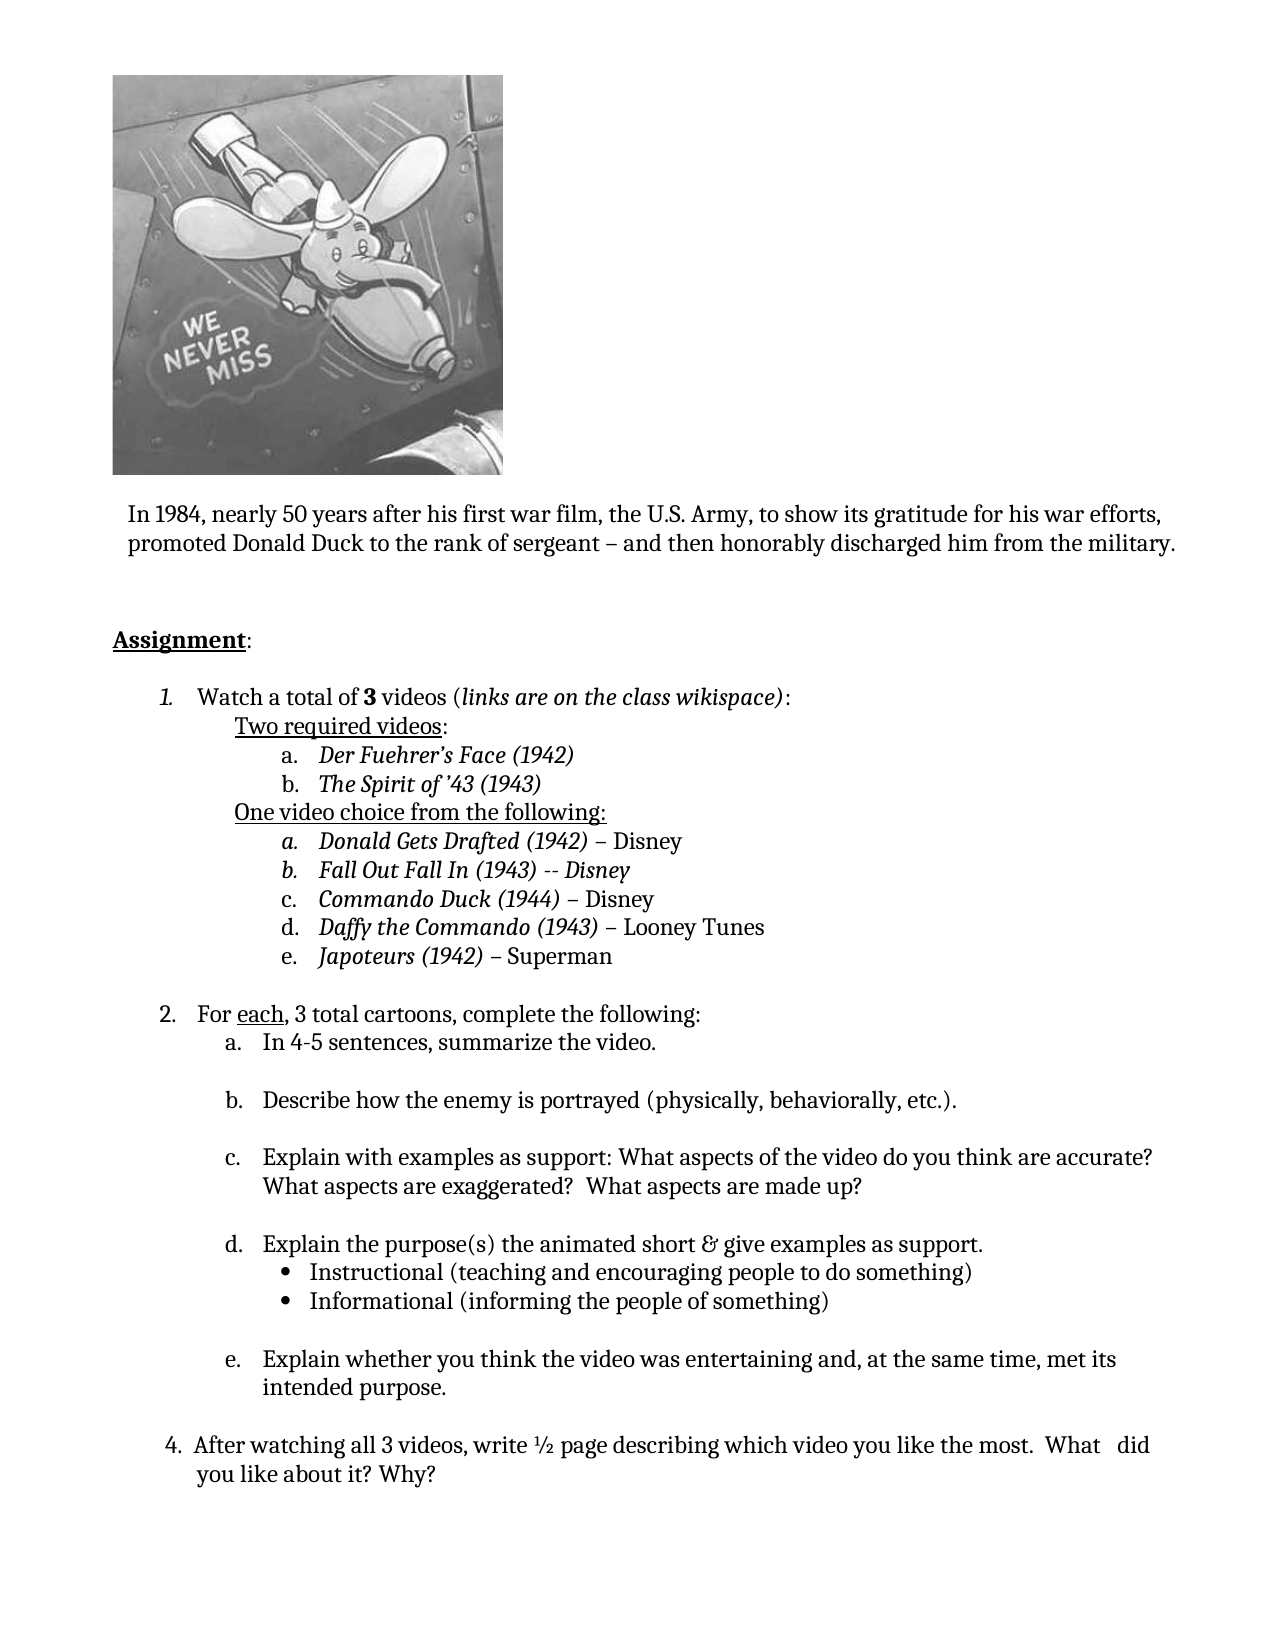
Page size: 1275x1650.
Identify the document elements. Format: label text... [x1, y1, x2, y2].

list Explain with examples as support: What aspects of the video do you think are accurate? What aspects are exaggerated? What aspects are made up? [225, 1143, 1181, 1201]
list The Spirit of ’43 (1943) [281, 769, 1181, 798]
list Donald Gets Drafted (1942) – Disney [281, 827, 1181, 856]
list Watch a total of 3 videos (links are on the class wikispace): [159, 683, 1181, 712]
list Commando Duck (1944) – Disney [281, 884, 1181, 913]
list For each, 3 total cartoons, complete the following: [159, 999, 1181, 1028]
list Instructional (teaching and encouraging people to do something) [281, 1258, 1181, 1287]
text Assignment: [112, 475, 1181, 654]
list Explain the purpose(s) the animated short & give examples as support. [225, 1229, 1181, 1258]
list Der Fuehrer’s Face (1942) [281, 741, 1181, 769]
list Fall Out Fall In (1943) -- Disney [281, 856, 1181, 884]
list Informational (informing the people of something) [281, 1287, 1181, 1316]
list One video choice from the following: [234, 798, 1181, 827]
list Explain whether you think the video was entertaining and, at the same time, met its intended purpose. [225, 1344, 1181, 1402]
list Describe how the enemy is portrayed (physically, behaviorally, etc.). [225, 1086, 1181, 1114]
picture [112, 75, 503, 475]
list Japoteurs (1942) – Superman [281, 942, 1181, 971]
list Daffy the Commando (1943) – Looney Tunes [281, 913, 1181, 942]
list Two required videos: [234, 712, 1181, 741]
list In 4-5 sentences, summarize the video. [225, 1028, 1181, 1057]
text 4. After watching all 3 videos, write ½ page describing which video you like the most. What did you like about it? Why? [159, 1431, 1181, 1488]
